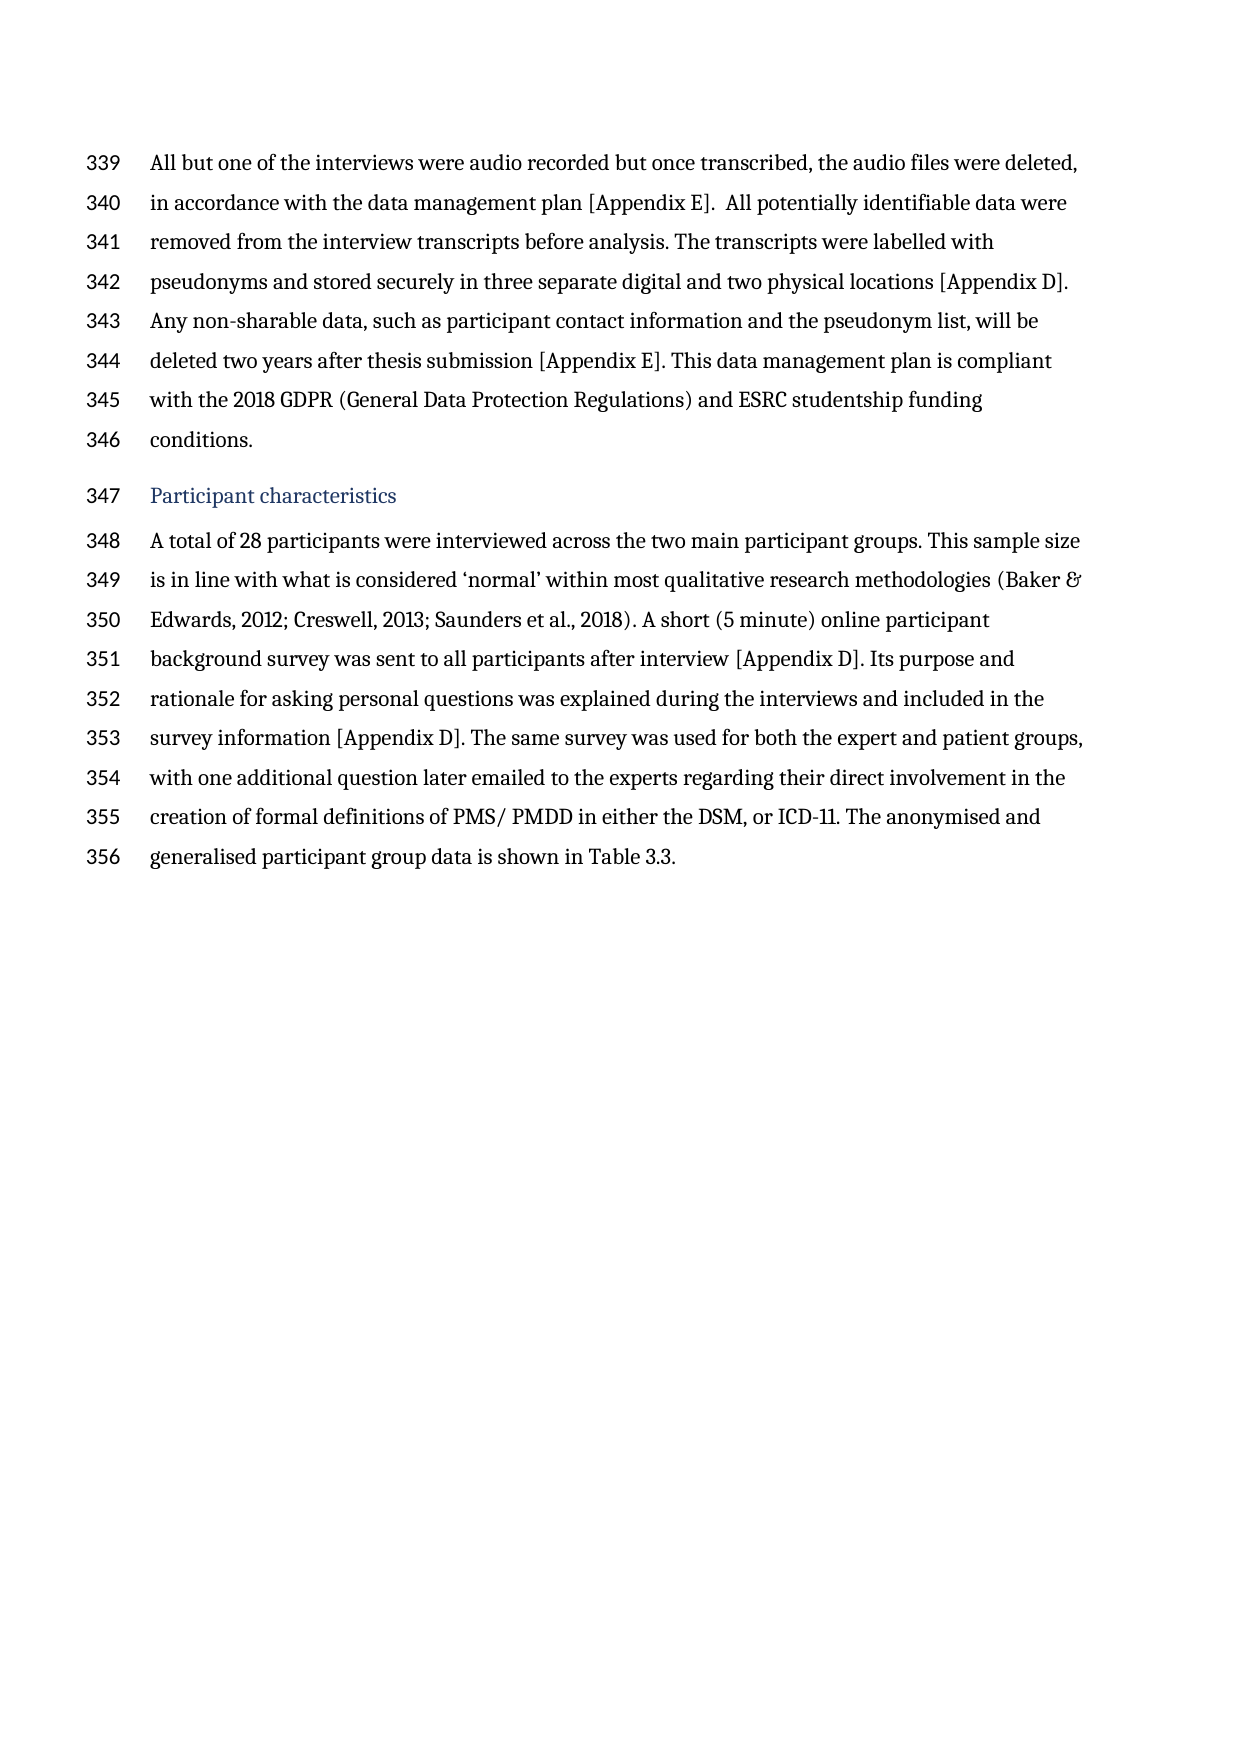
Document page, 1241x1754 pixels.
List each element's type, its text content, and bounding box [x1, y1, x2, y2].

text A total of 28 participants were interviewed across the two main participant groups. This sample size is in line with what is considered ‘normal’ within most qualitative research methodologies . A short (5 minute) online participant background survey was sent to all participants after interview [Appendix D]. Its purpose and rationale for asking personal questions was explained during the interviews and included in the survey information [Appendix D]. The same survey was used for both the expert and patient groups, with one additional question later emailed to the experts regarding their direct involvement in the creation of formal definitions of PMS/ PMDD in either the DSM, or ICD-11. The anonymised and generalised participant group data is shown in Table 3.3. [150, 528, 1090, 870]
subtitle Participant characteristics [150, 482, 1090, 509]
text All but one of the interviews were audio recorded but once transcribed, the audio files were deleted, in accordance with the data management plan [Appendix E]. All potentially identifiable data were removed from the interview transcripts before analysis. The transcripts were labelled with pseudonyms and stored securely in three separate digital and two physical locations [Appendix D]. Any non-sharable data, such as participant contact information and the pseudonym list, will be deleted two years after thesis submission [Appendix E]. This data management plan is compliant with the 2018 GDPR (General Data Protection Regulations) and ESRC studentship funding conditions. [150, 150, 1090, 453]
